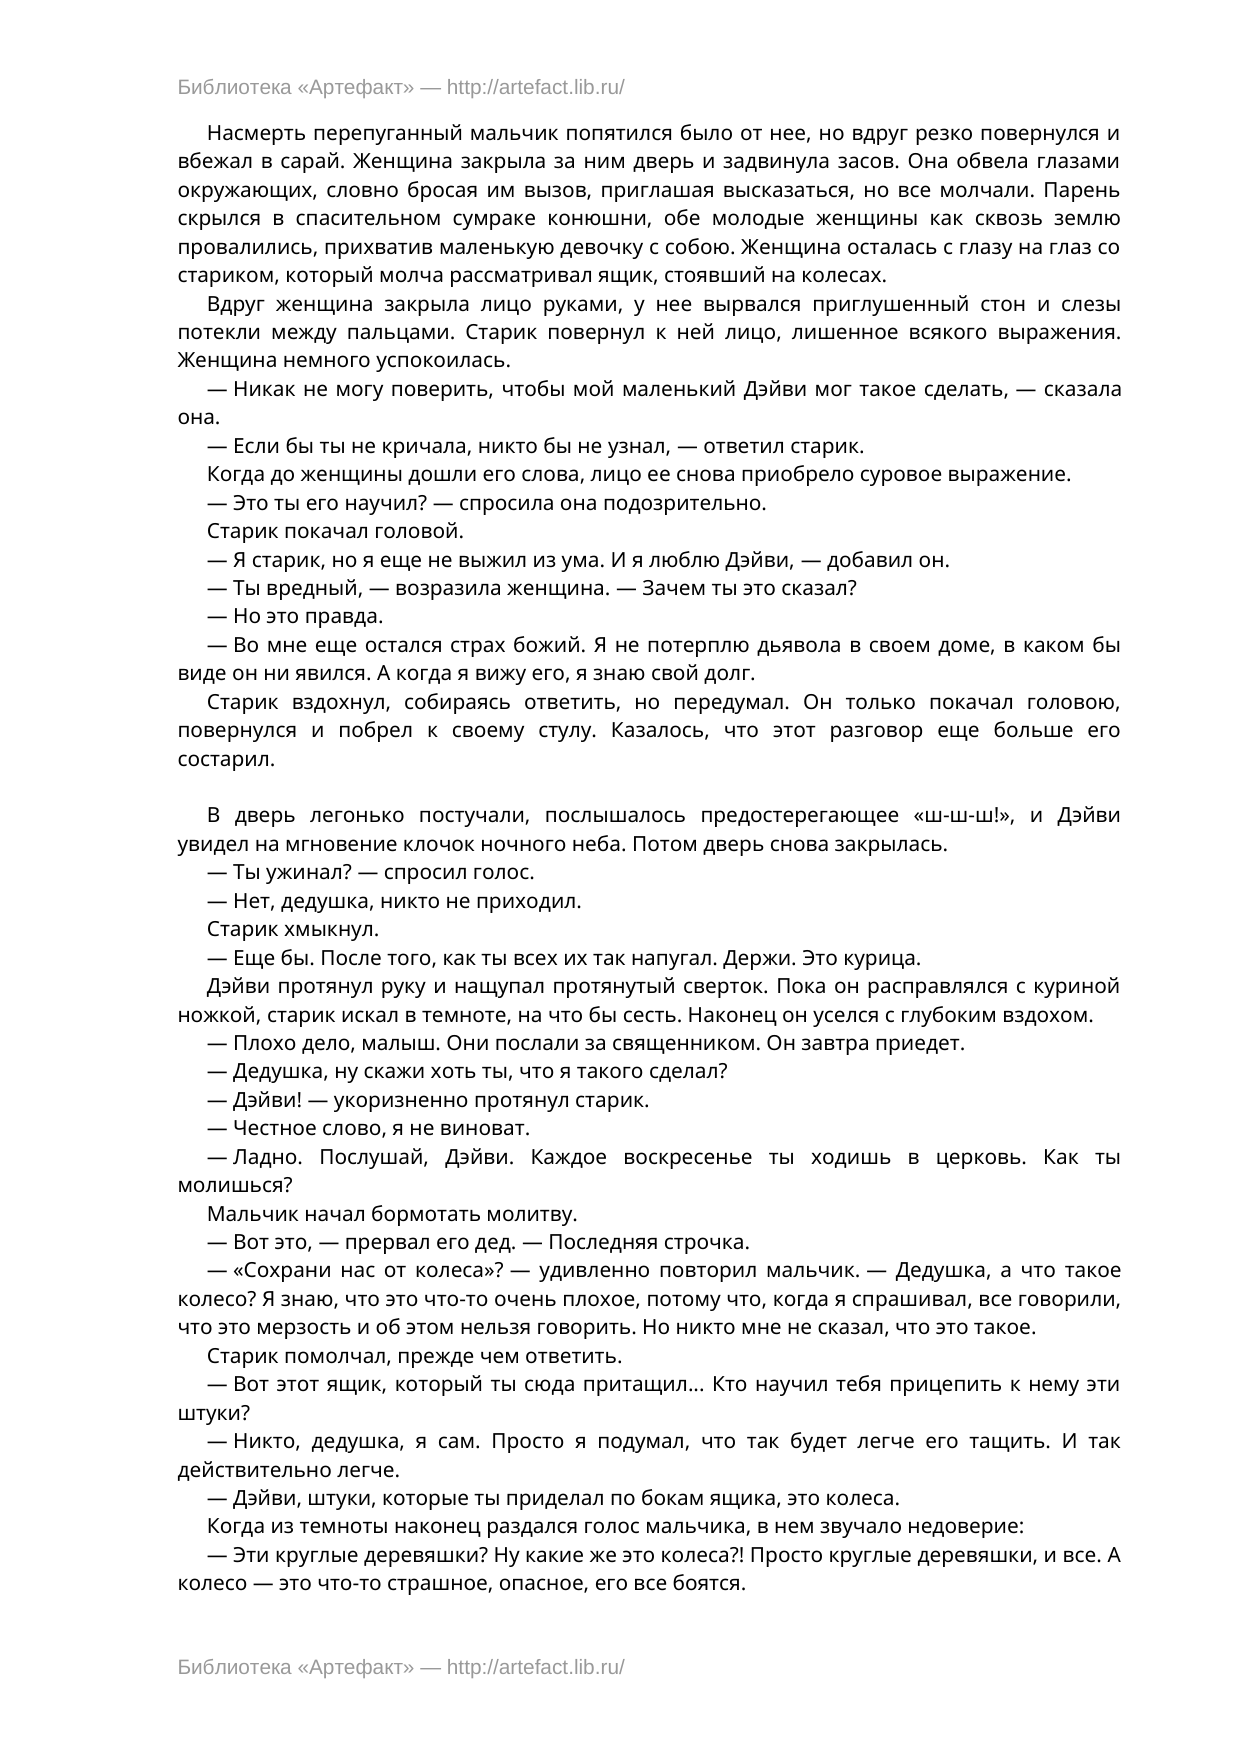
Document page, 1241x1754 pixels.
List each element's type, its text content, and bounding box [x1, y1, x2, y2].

text — Дэйви, штуки, которые ты приделал по бокам ящика, это колеса. [177, 1483, 1122, 1512]
text Старик хмыкнул. [177, 914, 1122, 943]
text — Но это правда. [177, 602, 1122, 630]
text — Ты ужинал? — спросил голос. [177, 857, 1122, 886]
text Мальчик начал бормотать молитву. [177, 1199, 1122, 1227]
text — Честное слово, я не виноват. [177, 1113, 1122, 1142]
text — Эти круглые деревяшки? Ну какие же это колеса?! Просто круглые деревяшки, и все. А колесо — это что-то страшное, опасное, его все боятся. [177, 1540, 1122, 1597]
text — Еще бы. После того, как ты всех их так напугал. Держи. Это курица. [177, 943, 1122, 971]
text Вдруг женщина закрыла лицо руками, у нее вырвался приглушенный стон и слезы потекли между пальцами. Старик повернул к ней лицо, лишенное всякого выражения. Женщина немного успокоилась. [177, 289, 1122, 374]
text Когда из темноты наконец раздался голос мальчика, в нем звучало недоверие: [177, 1512, 1122, 1540]
text Старик вздохнул, собираясь ответить, но передумал. Он только покачал головою, повернулся и побрел к своему стулу. Казалось, что этот разговор еще больше его состарил. [177, 687, 1122, 772]
text — Если бы ты не кричала, никто бы не узнал, — ответил старик. [177, 431, 1122, 459]
text — Это ты его научил? — спросила она подозрительно. [177, 488, 1122, 516]
text — Ты вредный, — возразила женщина. — Зачем ты это сказал? [177, 573, 1122, 602]
text — Никто, дедушка, я сам. Просто я подумал, что так будет легче его тащить. И так действительно легче. [177, 1426, 1122, 1483]
text — Я старик, но я еще не выжил из ума. И я люблю Дэйви, — добавил он. [177, 545, 1122, 573]
text — Дедушка, ну скажи хоть ты, что я такого сделал? [177, 1057, 1122, 1085]
text — «Сохрани нас от колеса»? — удивленно повторил мальчик. — Дедушка, а что такое колесо? Я знаю, что это что-то очень плохое, потому что, когда я спрашивал, все говорили, что это мерзость и об этом нельзя говорить. Но никто мне не сказал, что это такое. [177, 1256, 1122, 1341]
text Насмерть перепуганный мальчик попятился было от нее, но вдруг резко повернулся и вбежал в сарай. Женщина закрыла за ним дверь и задвинула засов. Она обвела глазами окружающих, словно бросая им вызов, приглашая высказаться, но все молчали. Парень скрылся в спасительном сумраке конюшни, обе молодые женщины как сквозь землю провалились, прихватив маленькую девочку с собою. Женщина осталась с глазу на глаз со стариком, который молча рассматривал ящик, стоявший на колесах. [177, 118, 1122, 289]
text — Ладно. Послушай, Дэйви. Каждое воскресенье ты ходишь в церковь. Как ты молишься? [177, 1142, 1122, 1199]
text Старик покачал головой. [177, 516, 1122, 545]
text — Вот это, — прервал его дед. — Последняя строчка. [177, 1227, 1122, 1256]
text Дэйви протянул руку и нащупал протянутый сверток. Пока он расправлялся с куриной ножкой, старик искал в темноте, на что бы сесть. Наконец он уселся с глубоким вздохом. [177, 971, 1122, 1028]
text — Вот этот ящик, который ты сюда притащил... Кто научил тебя прицепить к нему эти штуки? [177, 1369, 1122, 1426]
text — Во мне еще остался страх божий. Я не потерплю дьявола в своем доме, в каком бы виде он ни явился. А когда я вижу его, я знаю свой долг. [177, 630, 1122, 687]
text — Никак не могу поверить, чтобы мой маленький Дэйви мог такое сделать, — сказала она. [177, 374, 1122, 431]
text — Плохо дело, малыш. Они послали за священником. Он завтра приедет. [177, 1028, 1122, 1057]
text — Дэйви! — укоризненно протянул старик. [177, 1085, 1122, 1113]
text — Нет, дедушка, никто не приходил. [177, 886, 1122, 914]
text В дверь легонько постучали, послышалось предостерегающее «ш-ш-ш!», и Дэйви увидел на мгновение клочок ночного неба. Потом дверь снова закрылась. [177, 801, 1122, 857]
text Старик помолчал, прежде чем ответить. [177, 1341, 1122, 1369]
text Когда до женщины дошли его слова, лицо ее снова приобрело суровое выражение. [177, 459, 1122, 488]
